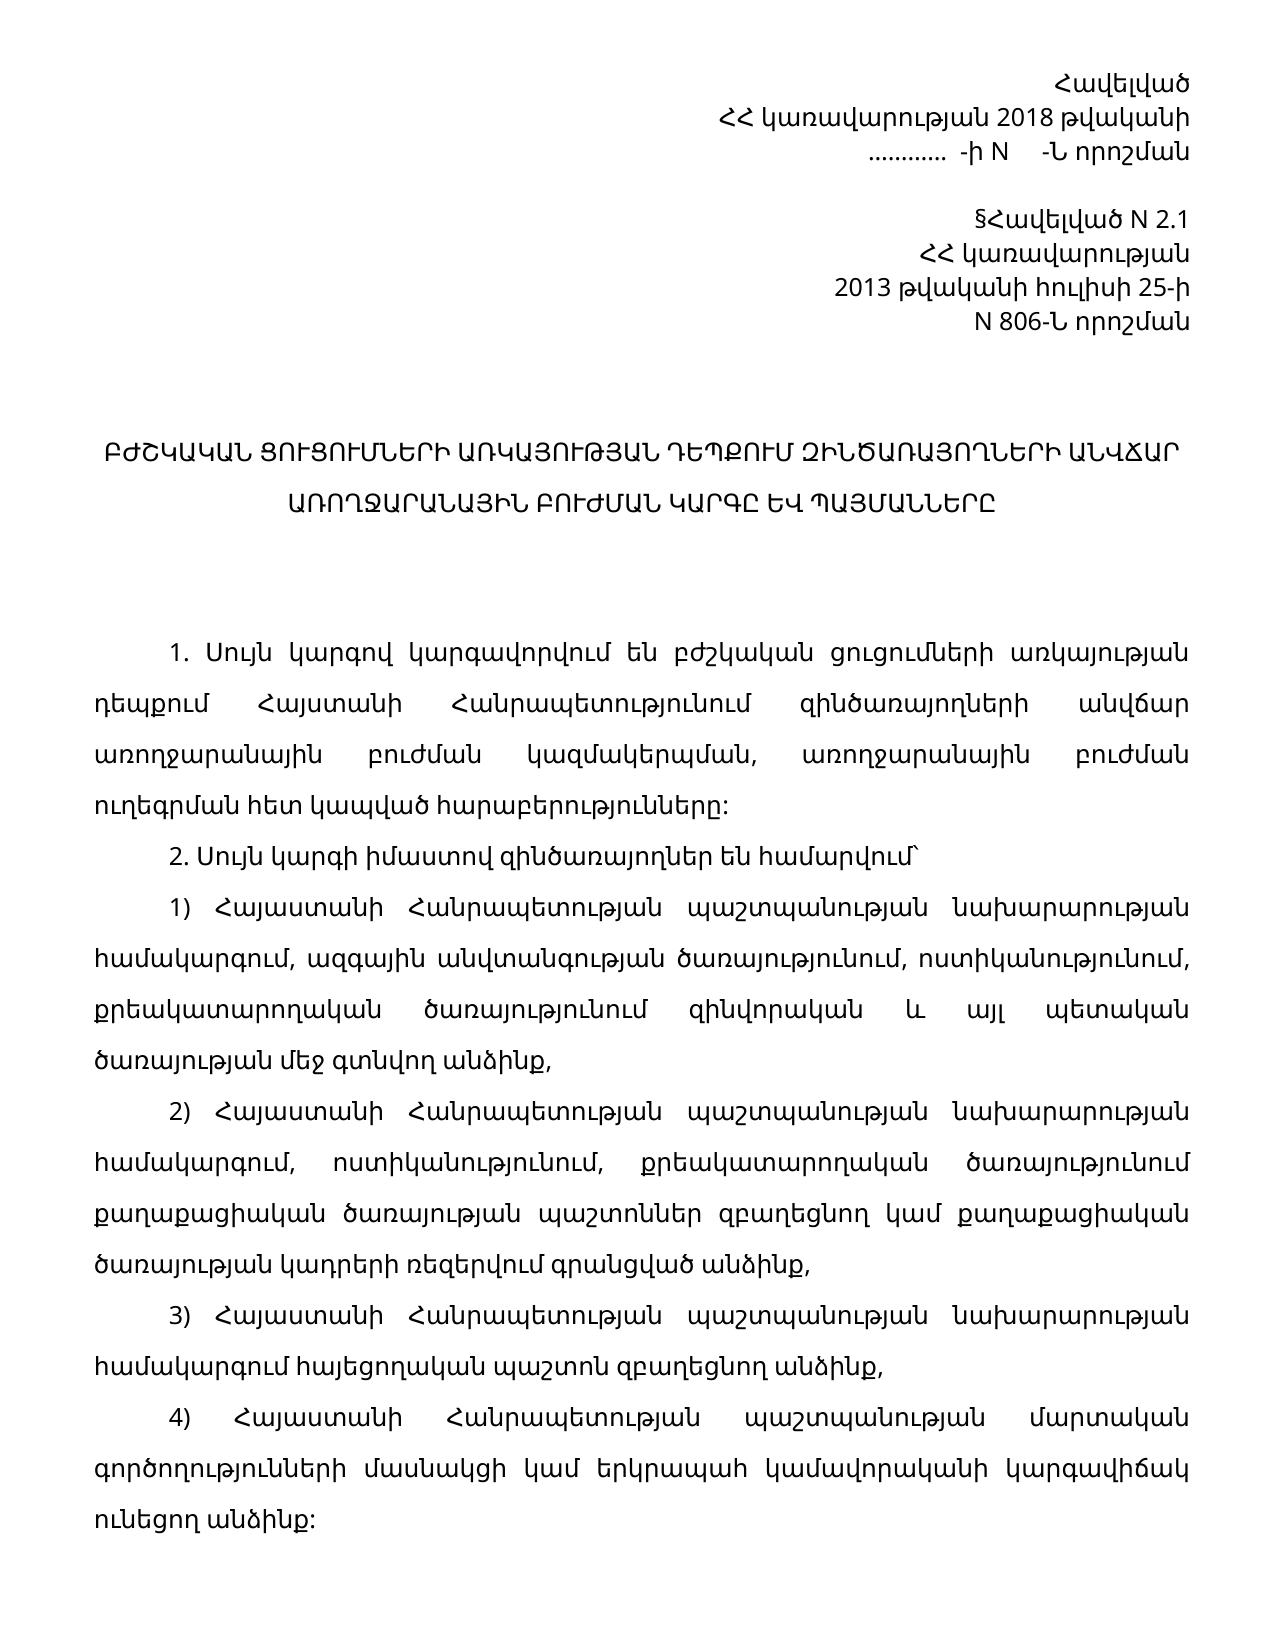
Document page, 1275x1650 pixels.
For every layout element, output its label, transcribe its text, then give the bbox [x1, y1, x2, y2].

text 1. Սույն կարգով կարգավորվում են բժշկական ցուցումների առկայության դեպքում Հայստանի Հանրապետությունում զինծառայողների անվճար առողջարանային բուժման կազմակերպման, առողջարանային բուժման ուղեգրման հետ կապված հարաբերությունները: [94, 634, 1191, 822]
text ԲԺՇԿԱԿԱՆ ՑՈՒՑՈՒՄՆԵՐԻ ԱՌԿԱՅՈՒԹՅԱՆ ԴԵՊՔՈՒՄ ԶԻՆԾԱՌԱՅՈՂՆԵՐԻ ԱՆՎՃԱՐ ԱՌՈՂՋԱՐԱՆԱՅԻՆ ԲՈՒԺՄԱՆ ԿԱՐԳԸ ԵՎ ՊԱՅՄԱՆՆԵՐԸ [94, 434, 1191, 520]
text 1) Հայաստանի Հանրապետության պաշտպանության նախարարության համակարգում, ազգային անվտանգության ծառայությունում, ոստիկանությունում, քրեակատարողական ծառայությունում զինվորական և այլ պետական ծառայության մեջ գտնվող անձինք, [94, 889, 1191, 1077]
text 3) Հայաստանի Հանրապետության պաշտպանության նախարարության համակարգում հայեցողական պաշտոն զբաղեցնող անձինք, [94, 1298, 1191, 1383]
text 2) Հայաստանի Հանրապետության պաշտպանության նախարարության համակարգում, ոստիկանությունում, քրեակատարողական ծառայությունում քաղաքացիական ծառայության պաշտոններ զբաղեցնող կամ քաղաքացիական ծառայության կադրերի ռեզերվում գրանցված անձինք, [94, 1094, 1191, 1281]
text §Հավելված N 2.1 [94, 202, 1191, 236]
text ………… -ի N -Ն որոշման [94, 134, 1191, 168]
text Հավելված [94, 66, 1191, 100]
text 2. Սույն կարգի իմաստով զինծառայողներ են համարվում՝ [94, 838, 1191, 873]
text ՀՀ կառավարության 2018 թվականի [94, 100, 1191, 134]
text 2013 թվականի հուլիսի 25-ի [94, 270, 1191, 304]
text N 806-Ն որոշման [94, 304, 1191, 338]
text 4) Հայաստանի Հանրապետության պաշտպանության մարտական գործողությունների մասնակցի կամ երկրապահ կամավորականի կարգավիճակ ունեցող անձինք: [94, 1400, 1191, 1536]
text ՀՀ կառավարության [94, 236, 1191, 270]
